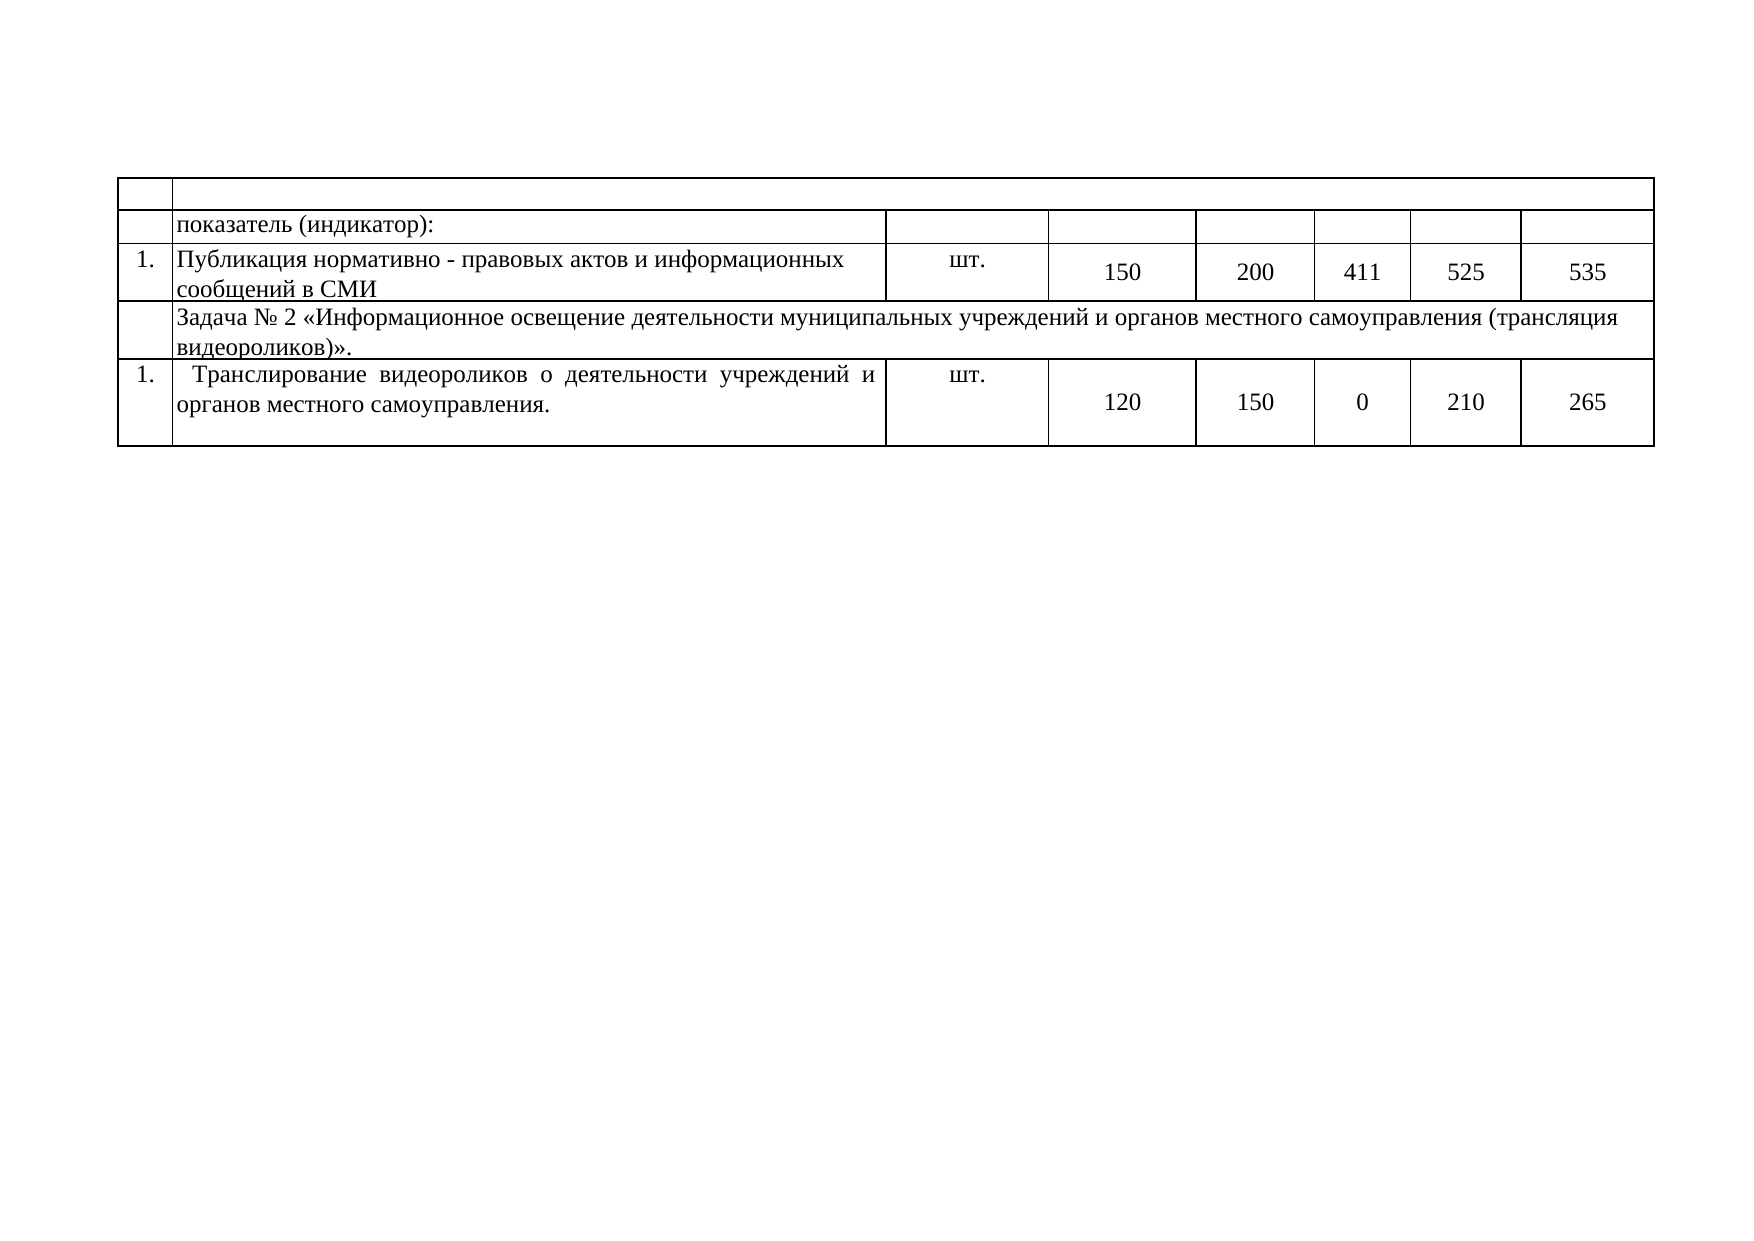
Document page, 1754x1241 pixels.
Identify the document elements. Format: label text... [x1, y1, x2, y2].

table_cell 535 [1522, 244, 1653, 300]
table_cell шт. [887, 360, 1048, 445]
table_cell 150 [1197, 360, 1314, 445]
table_cell Транслирование видеороликов о деятельности учреждений и органов местного самоуправления. [173, 360, 885, 445]
table_cell шт. [887, 244, 1048, 300]
table_cell [119, 302, 172, 358]
table_cell 1. [119, 360, 172, 445]
table_cell Публикация нормативно - правовых актов и информационных сообщений в СМИ [244, 244, 885, 300]
table_cell [119, 179, 172, 209]
table_cell 411 [1315, 244, 1410, 300]
table_cell 200 [1197, 244, 1314, 300]
table_cell 1. [119, 244, 172, 300]
table_cell 120 [1049, 360, 1195, 445]
table_cell [1197, 211, 1314, 242]
table_cell [1522, 211, 1653, 242]
table_cell 150 [1049, 244, 1195, 300]
table_cell 210 [1411, 360, 1520, 445]
table_cell [1049, 211, 1195, 242]
table_cell [1315, 211, 1410, 242]
table_cell 525 [1411, 244, 1520, 300]
table_cell [119, 211, 172, 242]
table_cell [1411, 211, 1520, 242]
table_cell 265 [1522, 360, 1653, 445]
table_cell [887, 211, 1048, 242]
table_cell Задача № 2 «Информационное освещение деятельности муниципальных учреждений и органов местного самоуправления (трансляция видеороликов)». [173, 302, 1653, 358]
table_cell показатель (индикатор): [173, 211, 885, 242]
table_cell 0 [1315, 360, 1410, 445]
